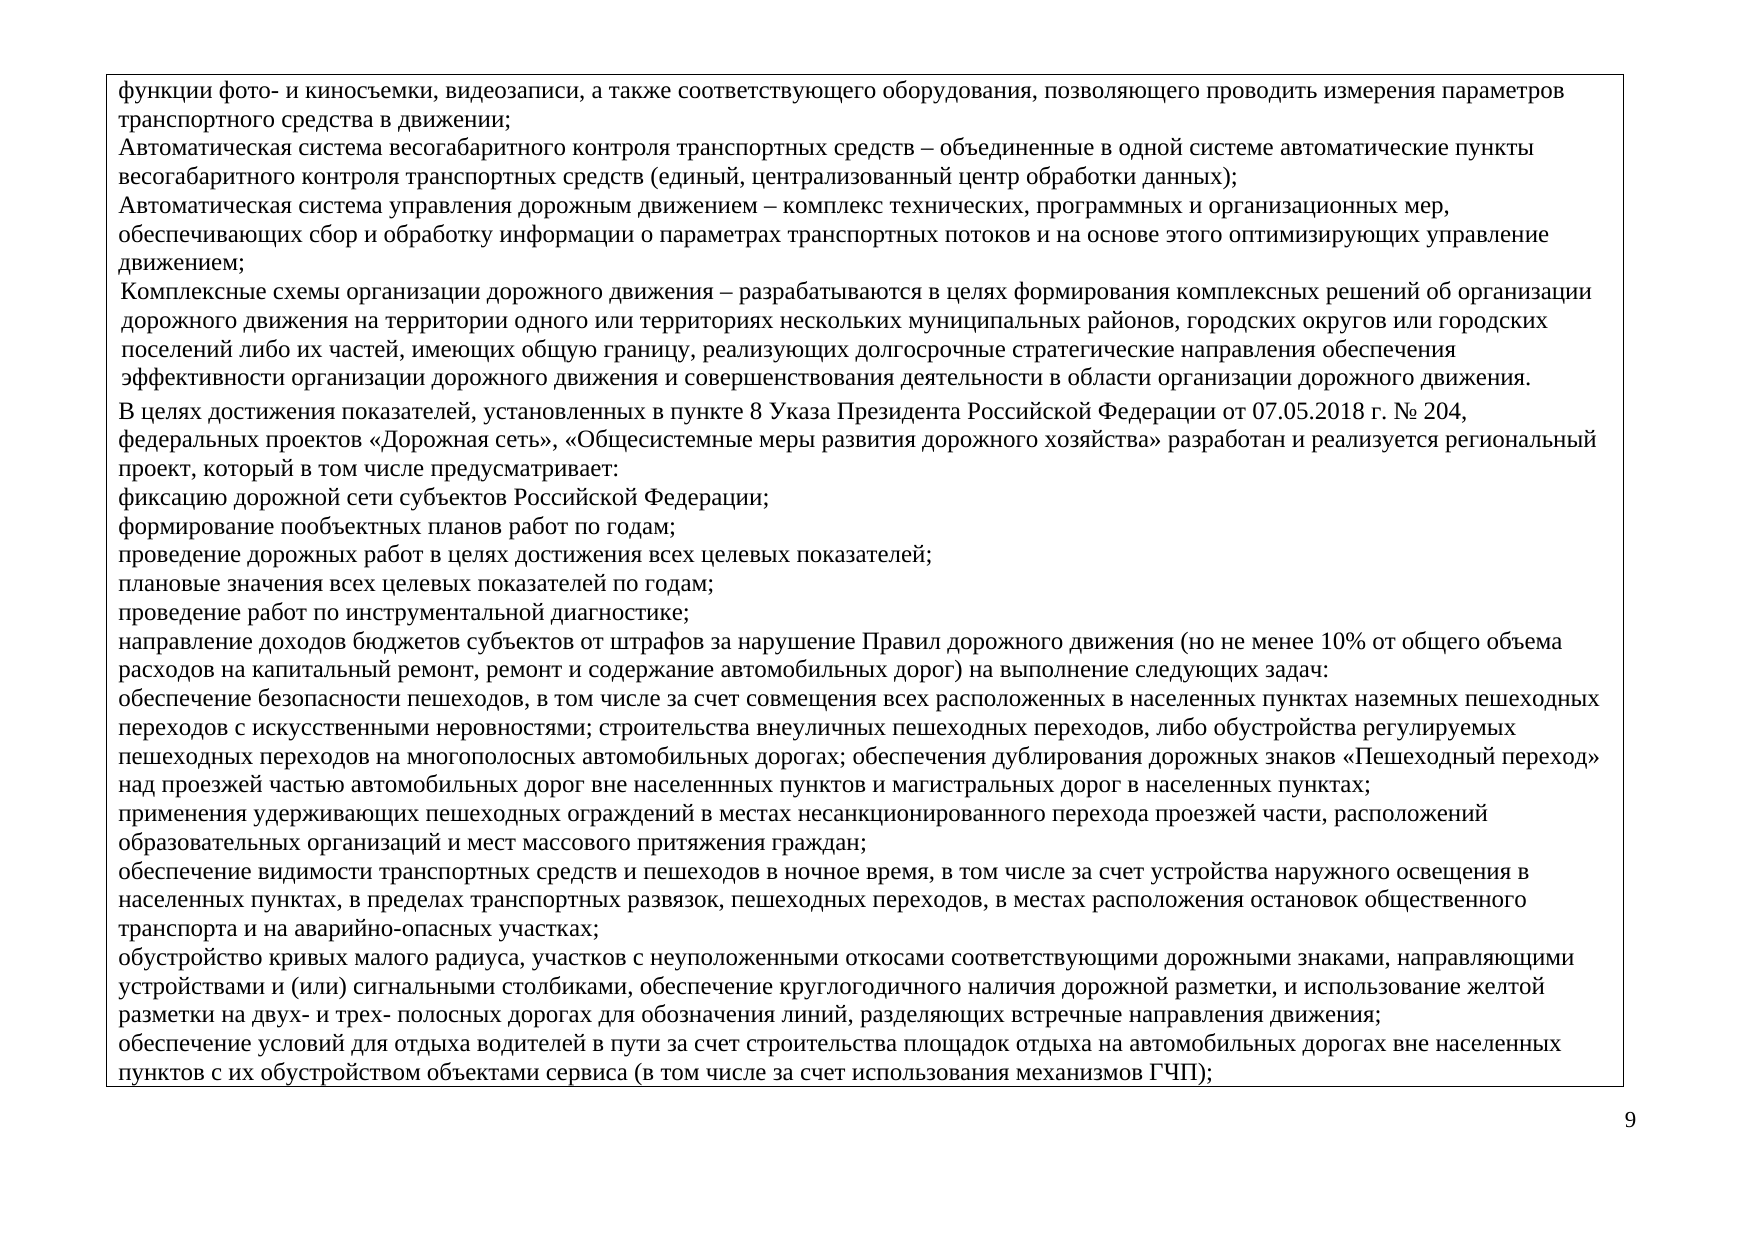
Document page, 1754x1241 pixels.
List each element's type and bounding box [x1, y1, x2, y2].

table_header [107, 75, 1623, 1086]
